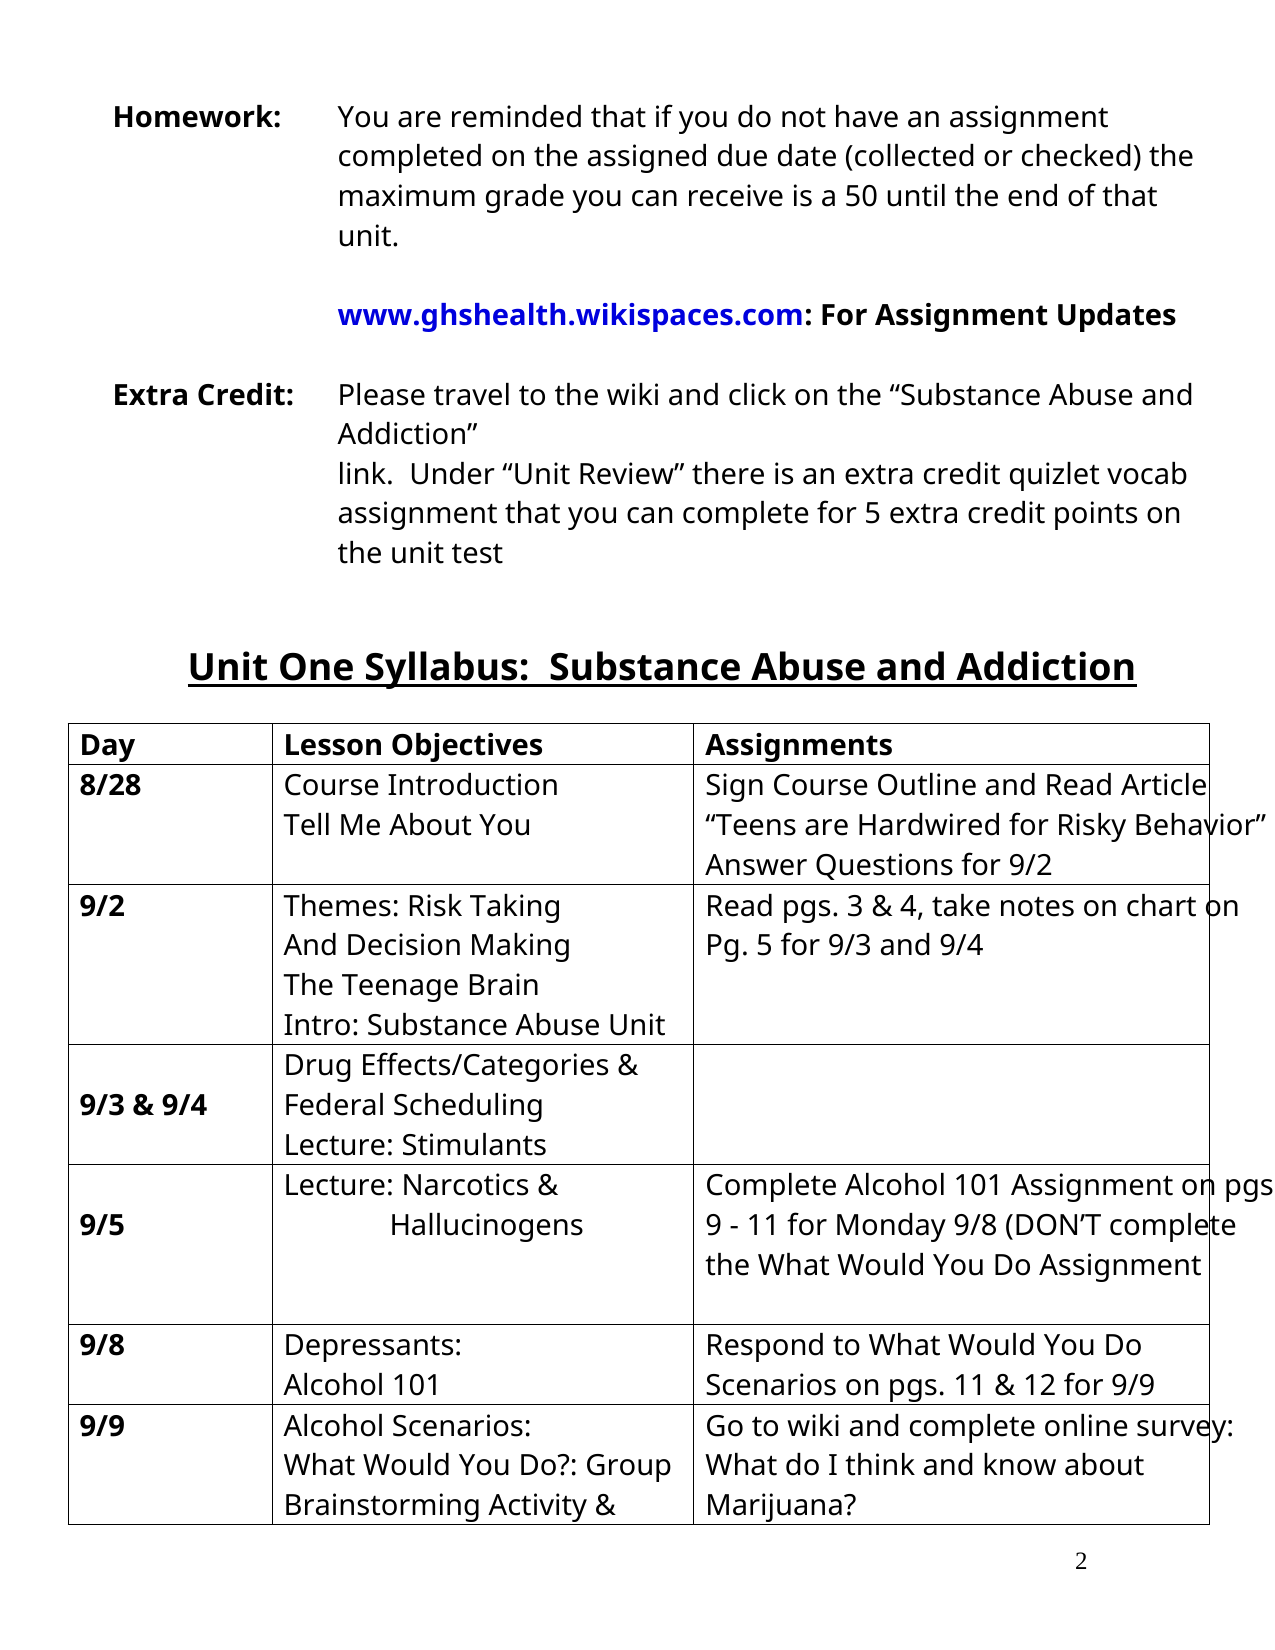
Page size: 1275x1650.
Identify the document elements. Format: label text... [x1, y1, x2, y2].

table_cell Sign Course Outline and Read Article “Teens are Hardwired for Risky Behavior” Answer Questions for 9/2 [694, 765, 1209, 884]
table_cell Respond to What Would You Do Scenarios on pgs. 11 & 12 for 9/9 [694, 1325, 1209, 1404]
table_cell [694, 1405, 1209, 1524]
text link. Under “Unit Review” there is an extra credit quizlet vocab assignment that you can complete for 5 extra credit points on the unit test [112, 453, 1219, 572]
text Extra Credit: Please travel to the wiki and click on the “Substance Abuse and Addiction” [112, 374, 1219, 453]
table_cell 9/5 [69, 1165, 272, 1323]
table_cell Depressants: Alcohol 101 [273, 1325, 693, 1404]
text Unit One Syllabus: Substance Abuse and Addiction [187, 641, 1172, 692]
table_cell 9/2 [69, 885, 272, 1043]
table_cell 8/28 [69, 765, 272, 884]
table_cell 9/8 [69, 1325, 272, 1404]
table_header Lesson Objectives [273, 724, 693, 764]
text www.ghshealth.wikispaces.com: For Assignment Updates [112, 294, 1219, 334]
table_cell Complete Alcohol 101 Assignment on pgs. 9 - 11 for Monday 9/8 (DON’T complete the What Would You Do Assignment [694, 1165, 1209, 1323]
table_header Day [69, 724, 272, 764]
table_cell 9/9 [69, 1405, 272, 1524]
table_cell Course Introduction Tell Me About You [273, 765, 693, 884]
table_cell Read pgs. 3 & 4, take notes on chart on Pg. 5 for 9/3 and 9/4 [694, 885, 1209, 1043]
table_cell Lecture: Narcotics & Hallucinogens [273, 1165, 693, 1323]
table_cell Drug Effects/Categories & Federal Scheduling Lecture: Stimulants [273, 1045, 693, 1164]
table_cell Themes: Risk Taking And Decision Making The Teenage Brain Intro: Substance Abuse Unit [273, 885, 693, 1043]
text Homework: You are reminded that if you do not have an assignment completed on the assigned due date (collected or checked) the maximum grade you can receive is a 50 until the end of that unit. [112, 96, 1219, 255]
table_cell 9/3 & 9/4 [69, 1045, 272, 1164]
table_cell [694, 1045, 1209, 1164]
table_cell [273, 1405, 693, 1524]
table_header Assignments [694, 724, 1209, 764]
